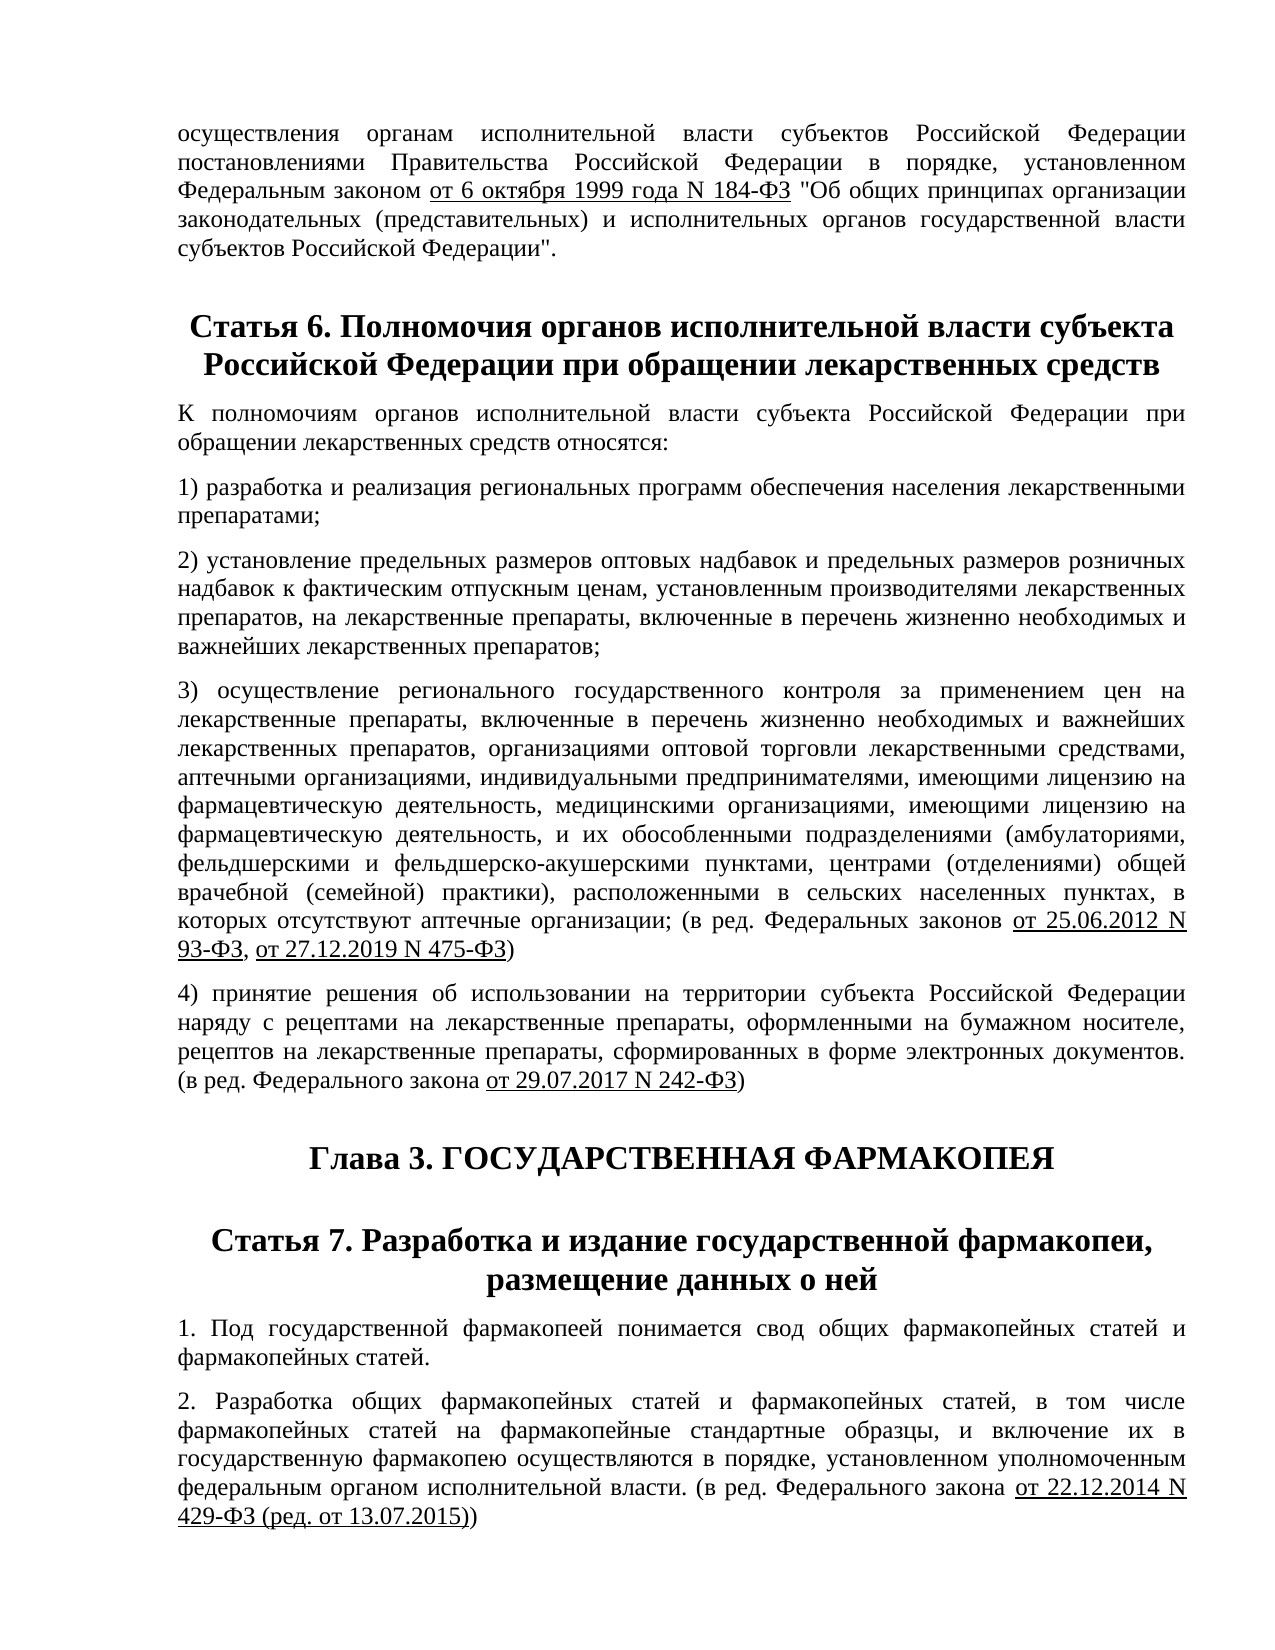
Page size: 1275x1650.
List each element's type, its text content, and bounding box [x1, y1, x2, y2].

text Статья 7. Разработка и издание государственной фармакопеи, размещение данных о ней [177, 1221, 1186, 1297]
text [177, 118, 1186, 262]
text Глава 3. ГОСУДАРСТВЕННАЯ ФАРМАКОПЕЯ [177, 1138, 1186, 1176]
text К полномочиям органов исполнительной власти субъекта Российской Федерации при обращении лекарственных средств относятся: [177, 398, 1186, 456]
text 4) принятие решения об использовании на территории субъекта Российской Федерации наряду с рецептами на лекарственные препараты, оформленными на бумажном носителе, рецептов на лекарственные препараты, сформированных в форме электронных документов. (в ред. Федерального закона от 29.07.2017 N 242-ФЗ) [177, 978, 1186, 1093]
text 2) установление предельных размеров оптовых надбавок и предельных размеров розничных надбавок к фактическим отпускным ценам, установленным производителями лекарственных препаратов, на лекарственные препараты, включенные в перечень жизненно необходимых и важнейших лекарственных препаратов; [177, 545, 1186, 660]
text Статья 6. Полномочия органов исполнительной власти субъекта Российской Федерации при обращении лекарственных средств [177, 306, 1186, 383]
text 3) осуществление регионального государственного контроля за применением цен на лекарственные препараты, включенные в перечень жизненно необходимых и важнейших лекарственных препаратов, организациями оптовой торговли лекарственными средствами, аптечными организациями, индивидуальными предпринимателями, имеющими лицензию на фармацевтическую деятельность, медицинскими организациями, имеющими лицензию на фармацевтическую деятельность, и их обособленными подразделениями (амбулаториями, фельдшерскими и фельдшерско-акушерскими пунктами, центрами (отделениями) общей врачебной (семейной) практики), расположенными в сельских населенных пунктах, в которых отсутствуют аптечные организации; (в ред. Федеральных законов от 25.06.2012 N 93-ФЗ, от 27.12.2019 N 475-ФЗ) [177, 675, 1186, 963]
text 1) разработка и реализация региональных программ обеспечения населения лекарственными препаратами; [177, 472, 1186, 529]
text 2. Разработка общих фармакопейных статей и фармакопейных статей, в том числе фармакопейных статей на фармакопейные стандартные образцы, и включение их в государственную фармакопею осуществляются в порядке, установленном уполномоченным федеральным органом исполнительной власти. (в ред. Федерального закона от 22.12.2014 N 429-ФЗ (ред. от 13.07.2015)) [177, 1386, 1186, 1530]
text 1. Под государственной фармакопеей понимается свод общих фармакопейных статей и фармакопейных статей. [177, 1313, 1186, 1370]
